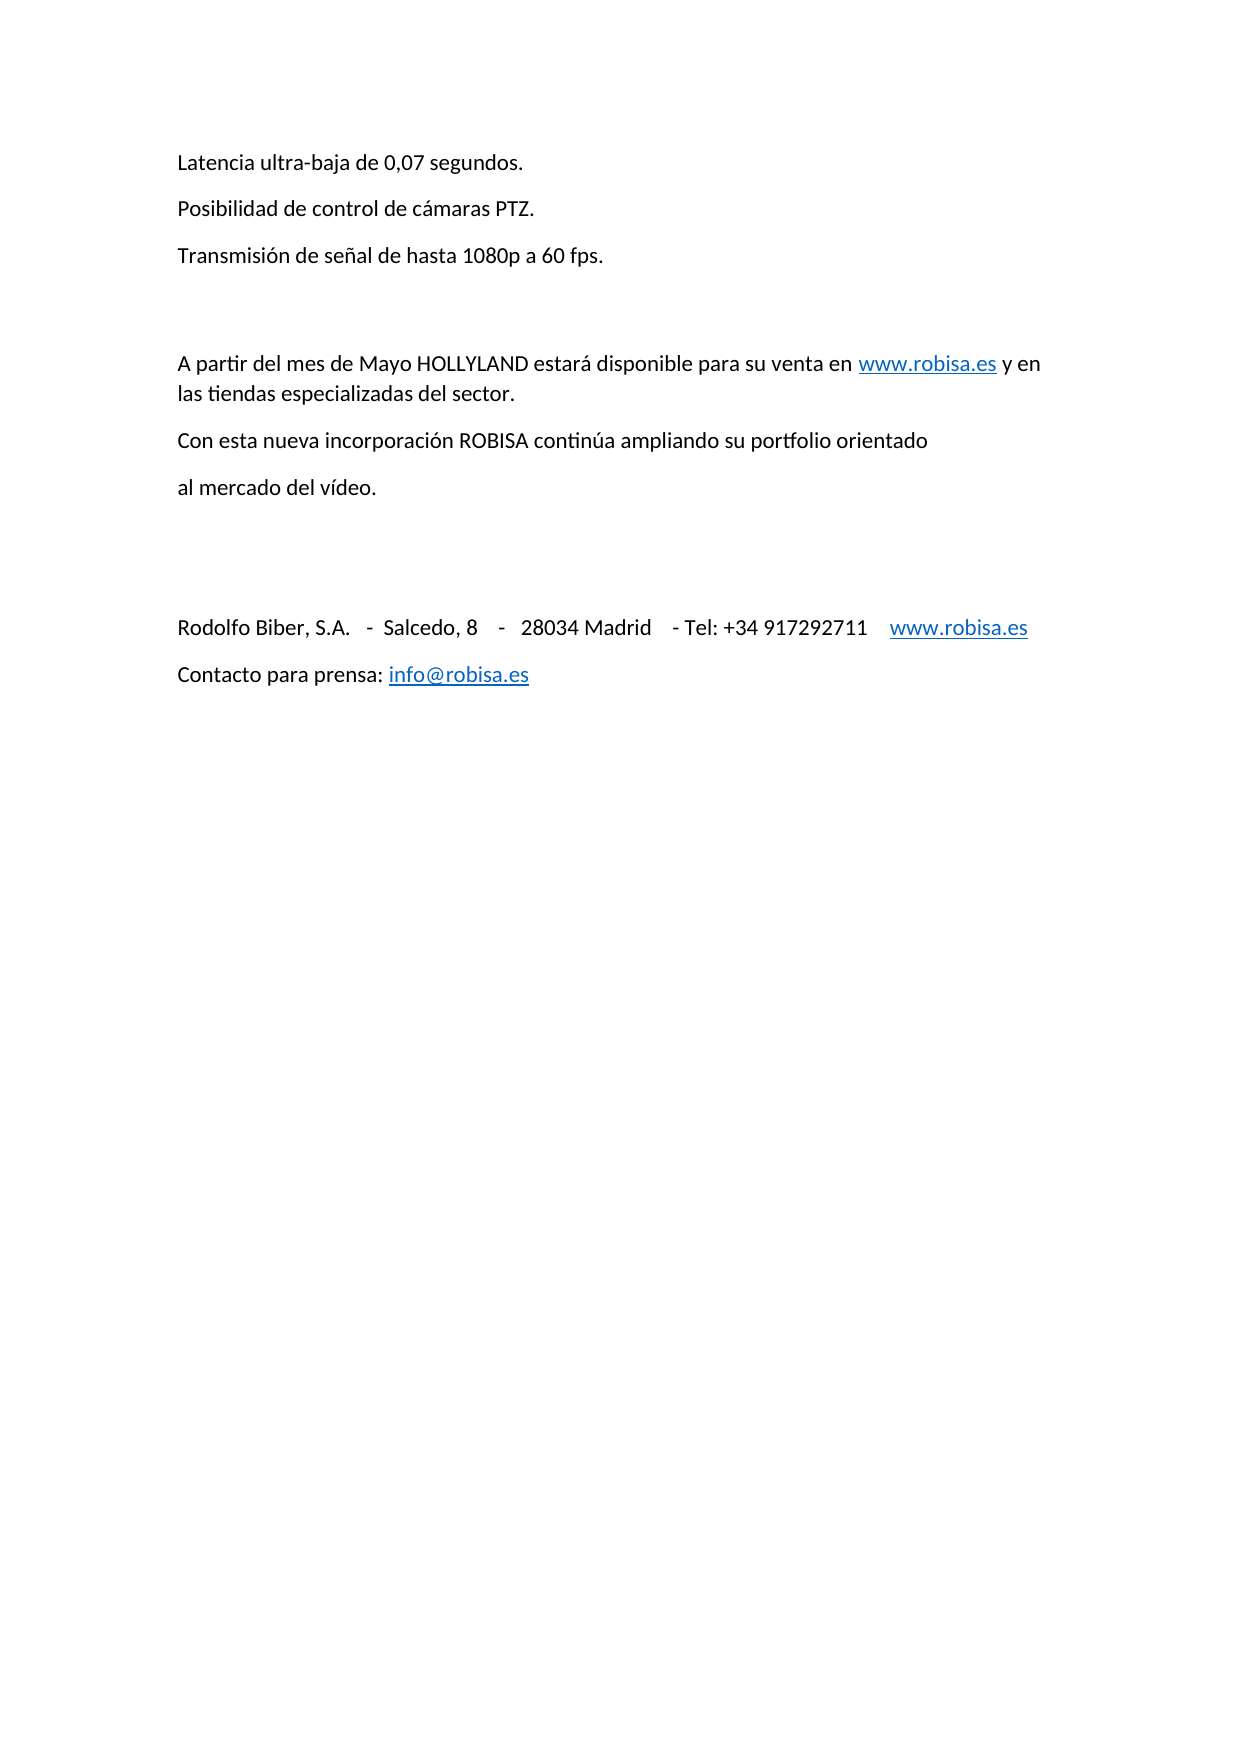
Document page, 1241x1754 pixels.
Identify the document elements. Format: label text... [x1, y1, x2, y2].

text al mercado del vídeo. [177, 473, 1063, 501]
text Transmisión de señal de hasta 1080p a 60 fps. [177, 241, 1063, 269]
text Contacto para prensa: info@robisa.es [177, 660, 1063, 688]
text A partir del mes de Mayo HOLLYLAND estará disponible para su venta en www.robisa.es y en las tiendas especializadas del sector. [177, 349, 1063, 407]
text Con esta nueva incorporación ROBISA continúa ampliando su portfolio orientado [177, 426, 1063, 454]
text Rodolfo Biber, S.A. - Salcedo, 8 - 28034 Madrid - Tel: +34 917292711 www.robisa.es [177, 613, 1063, 641]
text Posibilidad de control de cámaras PTZ. [177, 194, 1063, 222]
text Latencia ultra-baja de 0,07 segundos. [177, 148, 1063, 176]
